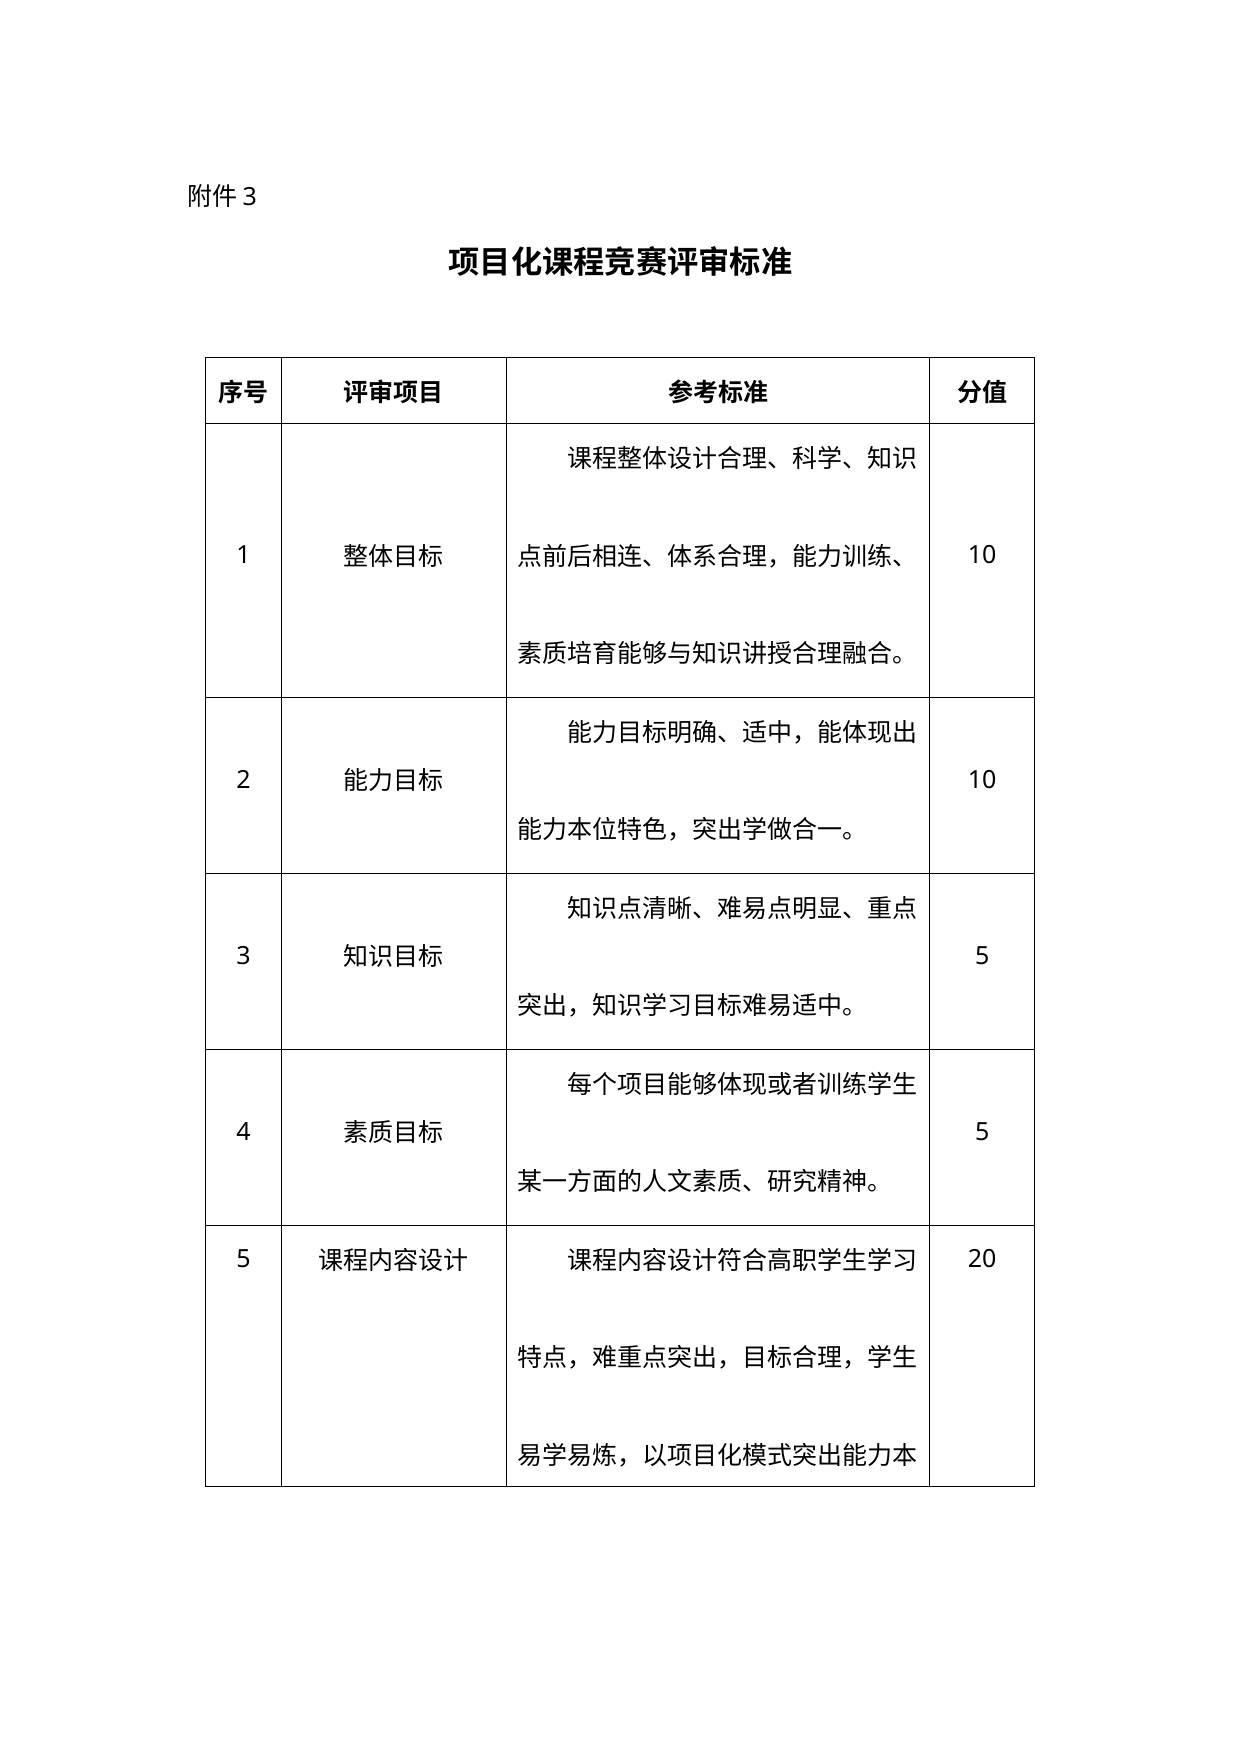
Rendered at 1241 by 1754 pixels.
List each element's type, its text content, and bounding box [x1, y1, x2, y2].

table_cell 能力目标 [282, 698, 506, 873]
table_cell 知识目标 [282, 874, 506, 1049]
table_cell 4 [206, 1050, 281, 1225]
table_cell 知识点清晰、难易点明显、重点突出，知识学习目标难易适中。 [507, 874, 929, 1049]
table_header 序号 [206, 358, 281, 423]
table_header 参考标准 [507, 358, 929, 423]
table_cell 3 [206, 874, 281, 1049]
table_header 分值 [930, 358, 1034, 423]
table_cell 5 [930, 1050, 1034, 1225]
table_cell 素质目标 [282, 1050, 506, 1225]
text 附件3 [187, 162, 1053, 227]
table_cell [507, 1226, 929, 1486]
table_cell 1 [206, 424, 281, 697]
table_cell 整体目标 [282, 424, 506, 697]
table_cell 课程内容设计 [282, 1226, 506, 1486]
table_header 评审项目 [282, 358, 506, 423]
table_cell 5 [930, 874, 1034, 1049]
text 项目化课程竞赛评审标准 [187, 227, 1053, 292]
table_cell 2 [206, 698, 281, 873]
table_cell 10 [930, 698, 1034, 873]
table_cell 20 [930, 1226, 1034, 1486]
table_cell 每个项目能够体现或者训练学生某一方面的人文素质、研究精神。 [507, 1050, 929, 1225]
table_cell 10 [930, 424, 1034, 697]
table_cell 5 [206, 1226, 281, 1486]
table_cell 课程整体设计合理、科学、知识点前后相连、体系合理，能力训练、素质培育能够与知识讲授合理融合。 [507, 424, 929, 697]
table_cell 能力目标明确、适中，能体现出能力本位特色，突出学做合一。 [507, 698, 929, 873]
